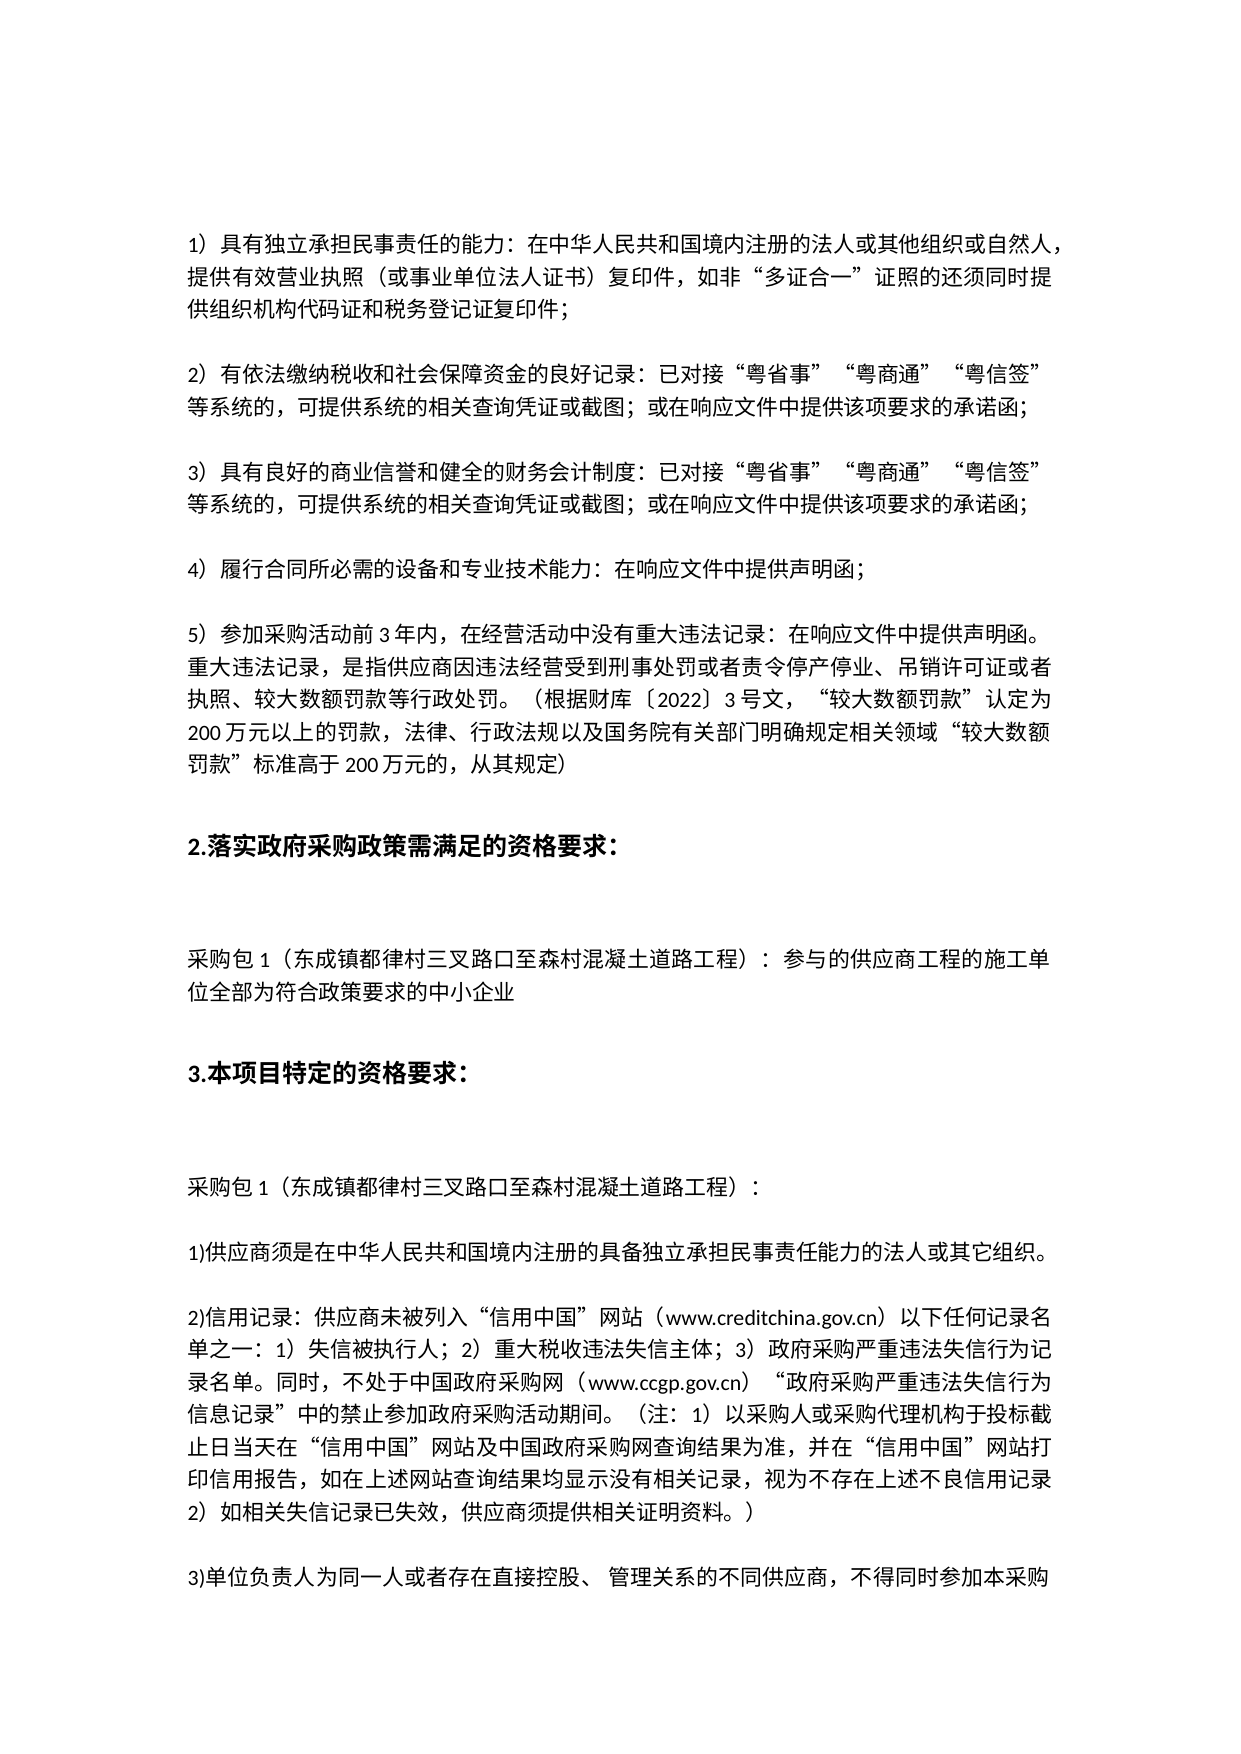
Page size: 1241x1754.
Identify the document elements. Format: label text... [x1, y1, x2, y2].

text 3）具有良好的商业信誉和健全的财务会计制度：已对接“粤省事”“粤商通”“粤信签”等系统的，可提供系统的相关查询凭证或截图；或在响应文件中提供该项要求的承诺函； [187, 454, 1053, 519]
text 2)信用记录：供应商未被列入“信用中国”网站（www.creditchina.gov.cn）以下任何记录名单之一：1）失信被执行人；2）重大税收违法失信主体；3）政府采购严重违法失信行为记录名单。同时，不处于中国政府采购网（www.ccgp.gov.cn）“政府采购严重违法失信行为信息记录”中的禁止参加政府采购活动期间。（注：1）以采购人或采购代理机构于投标截止日当天在“信用中国”网站及中国政府采购网查询结果为准，并在“信用中国”网站打印信用报告，如在上述网站查询结果均显示没有相关记录，视为不存在上述不良信用记录。2）如相关失信记录已失效，供应商须提供相关证明资料。） [187, 1299, 1053, 1527]
text 2）有依法缴纳税收和社会保障资金的良好记录：已对接“粤省事”“粤商通”“粤信签”等系统的，可提供系统的相关查询凭证或截图；或在响应文件中提供该项要求的承诺函； [187, 357, 1053, 422]
text 1）具有独立承担民事责任的能力：在中华人民共和国境内注册的法人或其他组织或自然人，提供有效营业执照（或事业单位法人证书）复印件，如非“多证合一”证照的还须同时提供组织机构代码证和税务登记证复印件； [187, 227, 1053, 324]
text 4）履行合同所必需的设备和专业技术能力：在响应文件中提供声明函； [187, 552, 1053, 584]
text 采购包1（东成镇都律村三叉路口至森村混凝土道路工程）：参与的供应商工程的施工单位全部为符合政策要求的中小企业 [187, 942, 1053, 1007]
text 2.落实政府采购政策需满足的资格要求： [187, 812, 1053, 877]
text 1)供应商须是在中华人民共和国境内注册的具备独立承担民事责任能力的法人或其它组织。 [187, 1234, 1053, 1267]
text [187, 1559, 1053, 1592]
text 5）参加采购活动前3年内，在经营活动中没有重大违法记录：在响应文件中提供声明函。重大违法记录，是指供应商因违法经营受到刑事处罚或者责令停产停业、吊销许可证或者执照、较大数额罚款等行政处罚。（根据财库〔2022〕3号文，“较大数额罚款”认定为200万元以上的罚款，法律、行政法规以及国务院有关部门明确规定相关领域“较大数额罚款”标准高于200万元的，从其规定） [187, 617, 1053, 779]
text 采购包1（东成镇都律村三叉路口至森村混凝土道路工程）： [187, 1169, 1053, 1202]
text 3.本项目特定的资格要求： [187, 1039, 1053, 1104]
